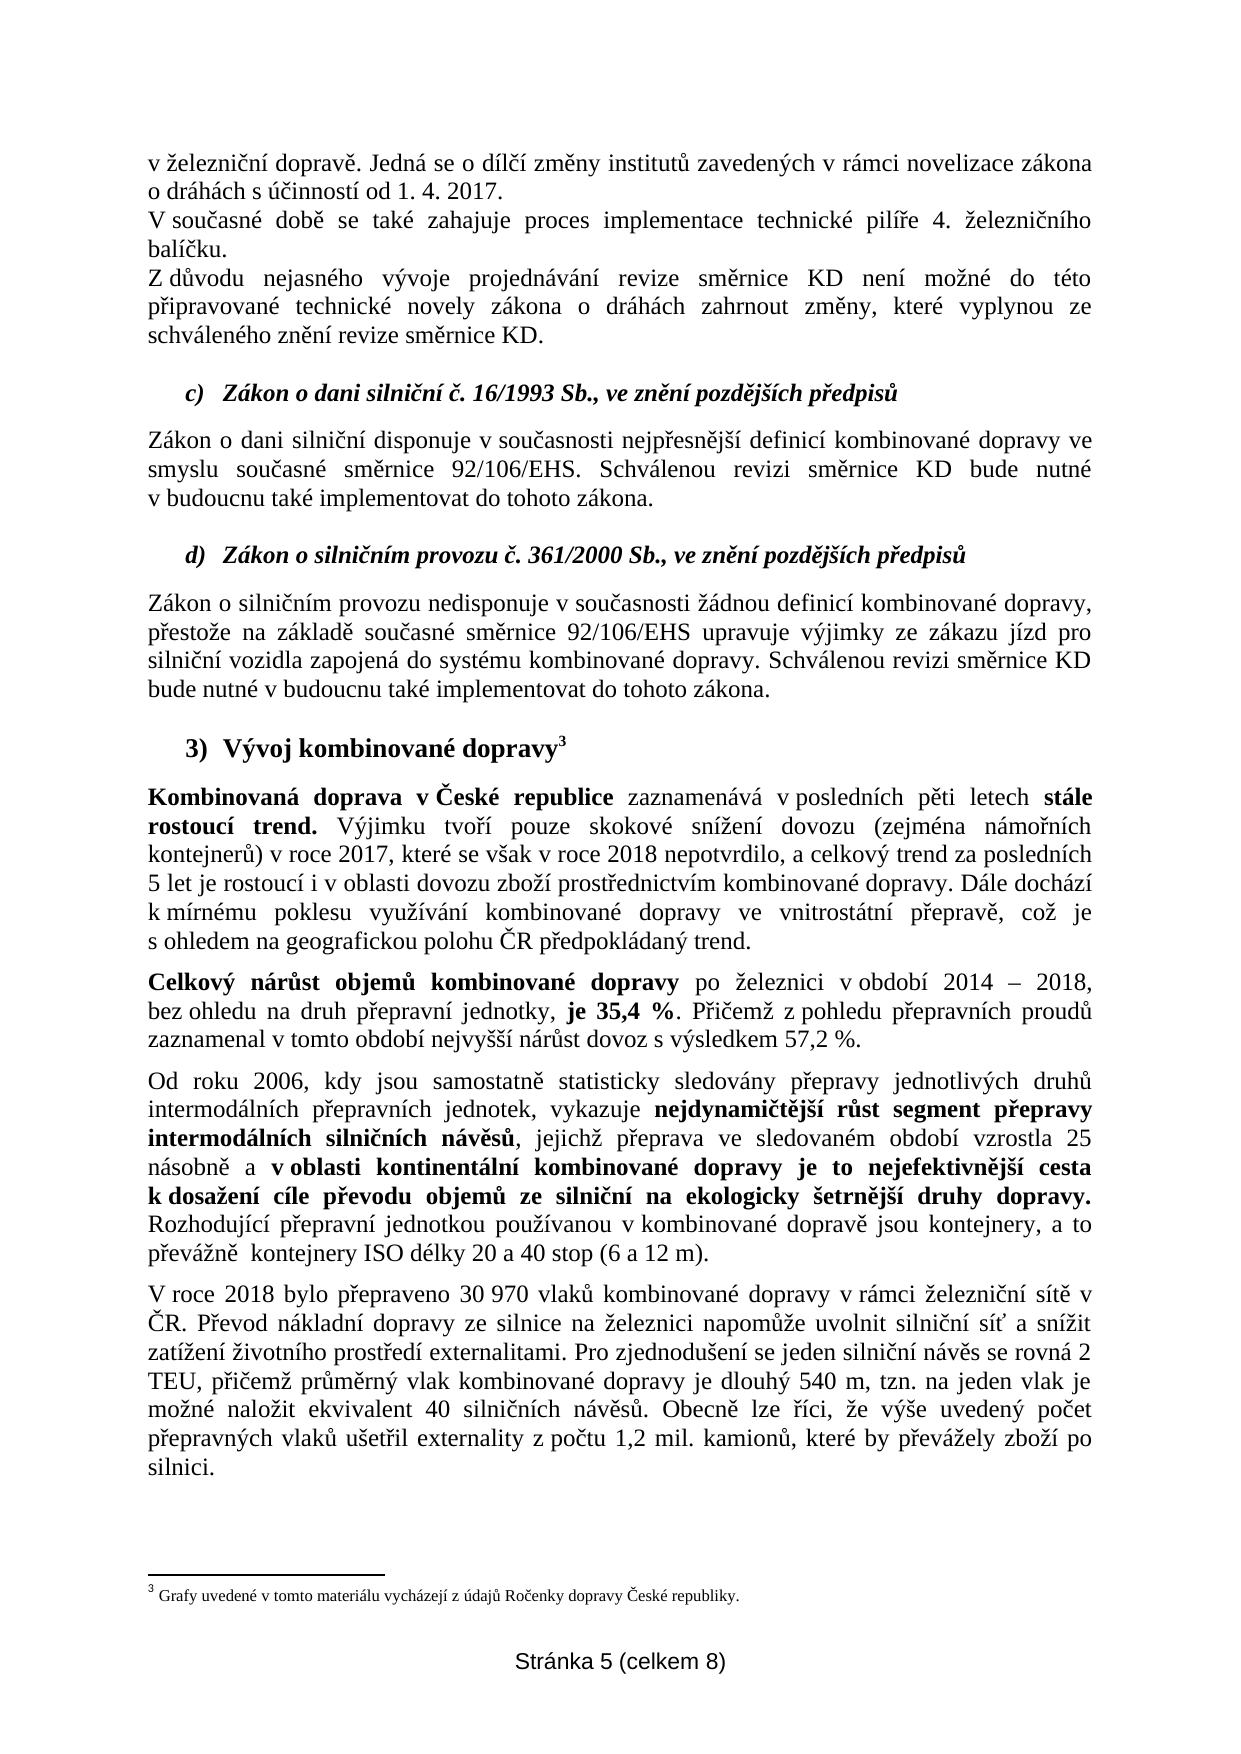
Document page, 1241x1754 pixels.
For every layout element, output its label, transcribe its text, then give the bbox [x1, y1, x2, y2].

text Kombinovaná doprava v České republice zaznamenává v posledních pěti letech stále rostoucí trend. Výjimku tvoří pouze skokové snížení dovozu (zejména námořních kontejnerů) v roce 2017, které se však v roce 2018 nepotvrdilo, a celkový trend za posledních 5 let je rostoucí i v oblasti dovozu zboží prostřednictvím kombinované dopravy. Dále dochází k mírnému poklesu využívání kombinované dopravy ve vnitrostátní přepravě, což je s ohledem na geografickou polohu ČR předpokládaný trend. [148, 782, 1093, 954]
list Zákon o silničním provozu č. 361/2000 Sb., ve znění pozdějších předpisů [185, 540, 1093, 569]
text Celkový nárůst objemů kombinované dopravy po železnici v období 2014 – 2018, bez ohledu na druh přepravní jednotky, je 35,4 %. Přičemž z pohledu přepravních proudů zaznamenal v tomto období nejvyšší nárůst dovoz s výsledkem 57,2 %. [148, 967, 1093, 1053]
text Od roku 2006, kdy jsou samostatně statisticky sledovány přepravy jednotlivých druhů intermodálních přepravních jednotek, vykazuje nejdynamičtější růst segment přepravy intermodálních silničních návěsů, jejichž přeprava ve sledovaném období vzrostla 25 násobně a v oblasti kontinentální kombinované dopravy je to nejefektivnější cesta k dosažení cíle převodu objemů ze silniční na ekologicky šetrnější druhy dopravy. Rozhodující přepravní jednotkou používanou v kombinované dopravě jsou kontejnery, a to převážně kontejnery ISO délky 20 a 40 stop (6 a 12 m). [148, 1066, 1093, 1267]
text Zákon o silničním provozu nedisponuje v současnosti žádnou definicí kombinované dopravy, přestože na základě současné směrnice 92/106/EHS upravuje výjimky ze zákazu jízd pro silniční vozidla zapojená do systému kombinované dopravy. Schválenou revizi směrnice KD bude nutné v budoucnu také implementovat do tohoto zákona. [148, 588, 1093, 703]
text Z důvodu nejasného vývoje projednávání revize směrnice KD není možné do této připravované technické novely zákona o dráhách zahrnout změny, které vyplynou ze schváleného znění revize směrnice KD. [148, 263, 1093, 349]
text Zákon o dani silniční disponuje v současnosti nejpřesnější definicí kombinované dopravy ve smyslu současné směrnice 92/106/EHS. Schválenou revizi směrnice KD bude nutné v budoucnu také implementovat do tohoto zákona. [148, 425, 1093, 512]
list Zákon o dani silniční č. 16/1993 Sb., ve znění pozdějších předpisů [185, 378, 1093, 406]
text V roce 2018 bylo přepraveno 30 970 vlaků kombinované dopravy v rámci železniční sítě v ČR. Převod nákladní dopravy ze silnice na železnici napomůže uvolnit silniční síť a snížit zatížení životního prostředí externalitami. Pro zjednodušení se jeden silniční návěs se rovná 2 TEU, přičemž průměrný vlak kombinované dopravy je dlouhý 540 m, tzn. na jeden vlak je možné naložit ekvivalent 40 silničních návěsů. Obecně lze říci, že výše uvedený počet přepravných vlaků ušetřil externality z počtu 1,2 mil. kamionů, které by převážely zboží po silnici. [148, 1279, 1093, 1481]
text V současné době se také zahajuje proces implementace technické pilíře 4. železničního balíčku. [148, 205, 1093, 263]
list Vývoj kombinované dopravy [185, 732, 1093, 763]
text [148, 148, 1093, 205]
